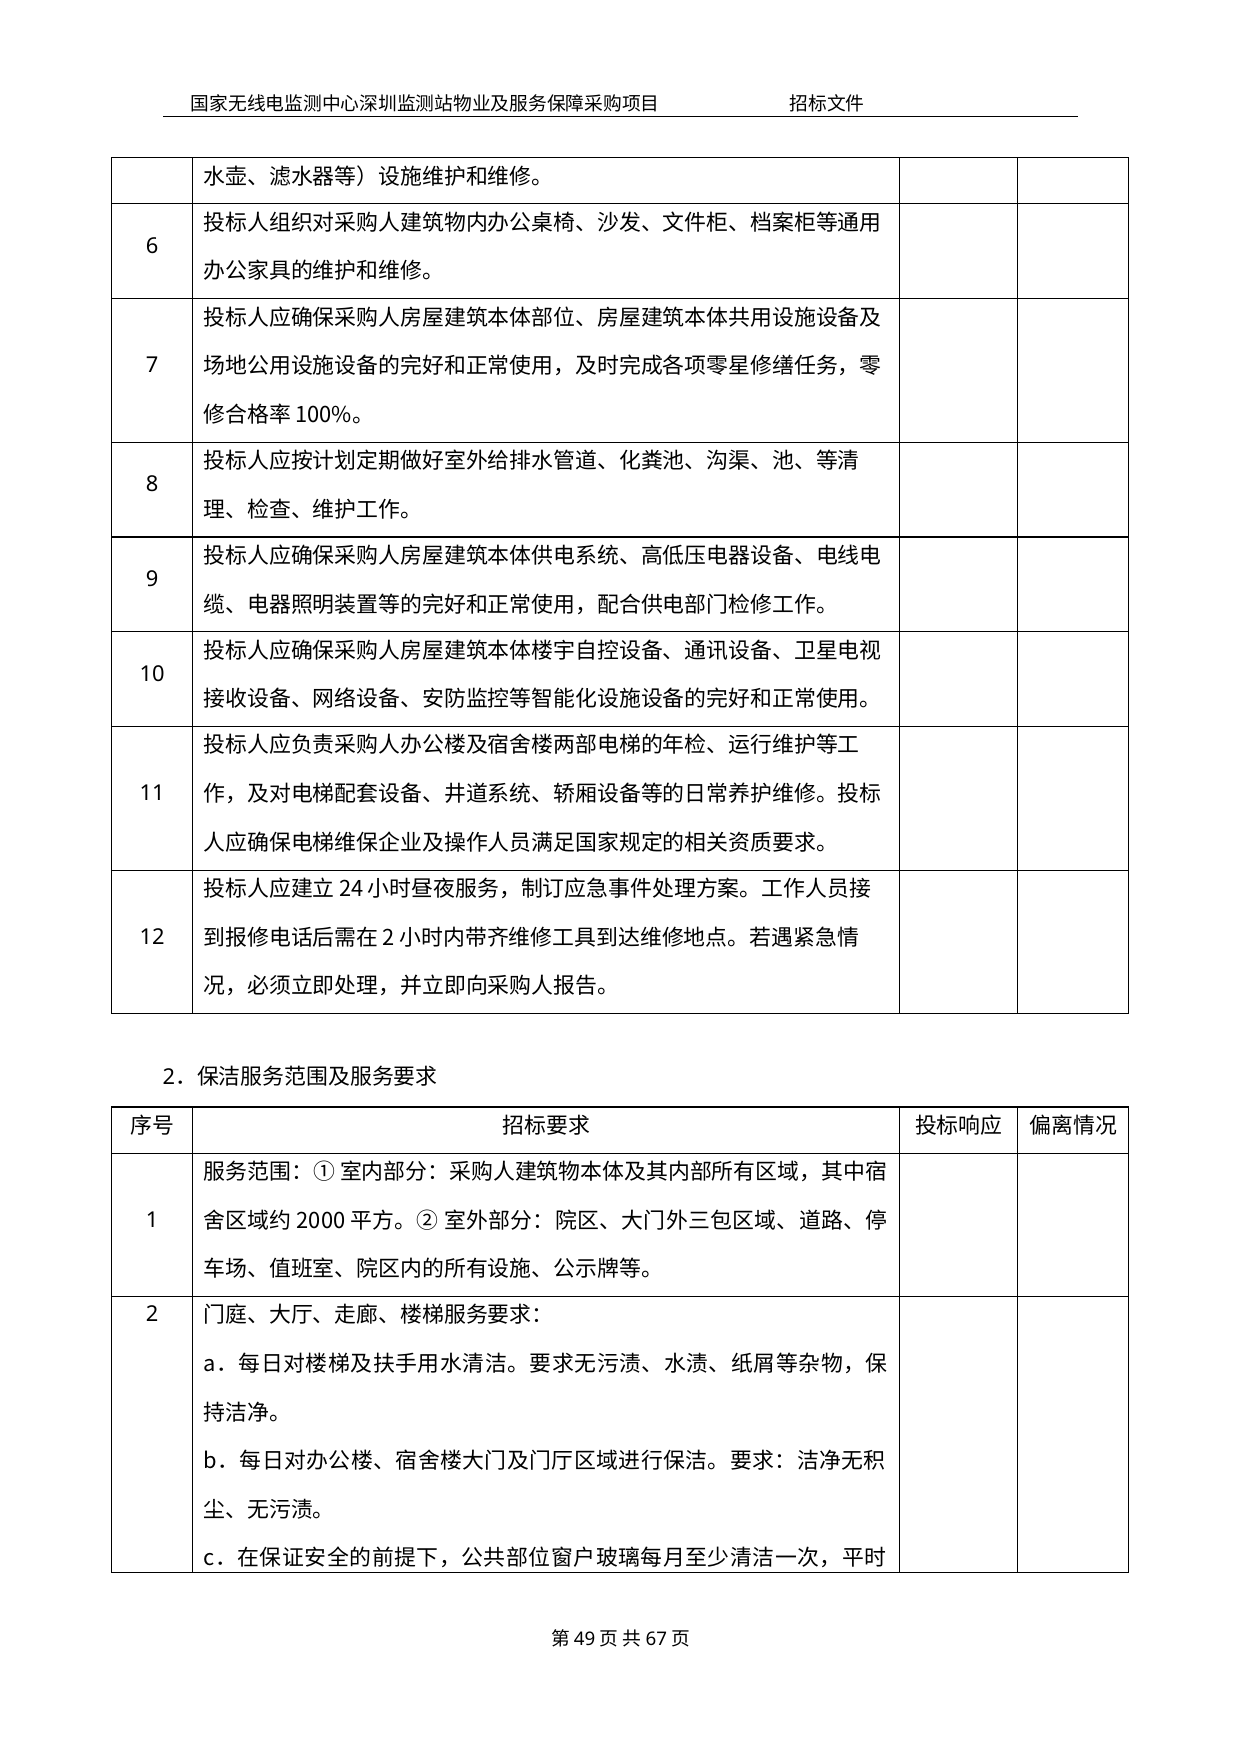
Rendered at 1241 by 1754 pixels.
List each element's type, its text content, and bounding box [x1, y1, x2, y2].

table_cell 服务范围：① 室内部分：采购人建筑物本体及其内部所有区域，其中宿舍区域约2000平方。② 室外部分：院区、大门外三包区域、道路、停车场、值班室、院区内的所有设施、公示牌等。 [193, 1154, 899, 1296]
table_header 偏离情况 [1018, 1108, 1128, 1152]
table_cell 10 [112, 632, 192, 726]
table_cell 5 [112, 158, 192, 203]
table_cell 1 [112, 1154, 192, 1296]
table_header 招标要求 [193, 1108, 899, 1152]
table_cell 投标人应确保采购人房屋建筑本体部位、房屋建筑本体共用设施设备及场地公用设施设备的完好和正常使用，及时完成各项零星修缮任务，零修合格率100%。 [193, 299, 899, 442]
table_cell 投标人组织对采购人建筑物内办公桌椅、沙发、文件柜、档案柜等通用办公家具的维护和维修。 [193, 204, 899, 298]
table_cell [900, 632, 1017, 726]
table_cell 投标人应确保采购人房屋建筑本体楼宇自控设备、通讯设备、卫星电视接收设备、网络设备、安防监控等智能化设施设备的完好和正常使用。 [193, 632, 899, 726]
table_cell [1018, 299, 1128, 442]
table_cell 6 [112, 204, 192, 298]
table_cell [900, 727, 1017, 869]
table_cell 12 [112, 871, 192, 1013]
table_cell [900, 1154, 1017, 1296]
table_cell 投标人应负责采购人办公楼及宿舍楼两部电梯的年检、运行维护等工作，及对电梯配套设备、井道系统、轿厢设备等的日常养护维修。投标人应确保电梯维保企业及操作人员满足国家规定的相关资质要求。 [193, 727, 899, 869]
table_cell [193, 1297, 899, 1572]
table_cell [900, 1297, 1017, 1572]
table_header 序号 [112, 1108, 192, 1152]
table_cell 11 [112, 727, 192, 869]
table_header 投标响应 [900, 1108, 1017, 1152]
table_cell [193, 158, 899, 203]
table_cell [1018, 158, 1128, 203]
table_cell [900, 443, 1017, 536]
text 2．保洁服务范围及服务要求 [162, 1059, 1078, 1091]
table_cell [1018, 1154, 1128, 1296]
table_cell 7 [112, 299, 192, 442]
table_cell [900, 158, 1017, 203]
table_cell 投标人应按计划定期做好室外给排水管道、化粪池、沟渠、池、等清理、检查、维护工作。 [193, 443, 899, 536]
table_cell [1018, 1297, 1128, 1572]
table_cell 投标人应确保采购人房屋建筑本体供电系统、高低压电器设备、电线电缆、电器照明装置等的完好和正常使用，配合供电部门检修工作。 [193, 538, 899, 631]
table_cell [900, 204, 1017, 298]
table_cell [1018, 204, 1128, 298]
table_cell [1018, 727, 1128, 869]
table_cell [1018, 443, 1128, 536]
table_cell [1018, 871, 1128, 1013]
table_cell [900, 299, 1017, 442]
table_cell [900, 538, 1017, 631]
table_cell [900, 871, 1017, 1013]
table_cell 投标人应建立24小时昼夜服务，制订应急事件处理方案。工作人员接到报修电话后需在2小时内带齐维修工具到达维修地点。若遇紧急情况，必须立即处理，并立即向采购人报告。 [193, 871, 899, 1013]
table_cell [1018, 632, 1128, 726]
table_cell 9 [112, 538, 192, 631]
table_cell 8 [112, 443, 192, 536]
table_cell 2 [112, 1297, 192, 1572]
table_cell [1018, 538, 1128, 631]
